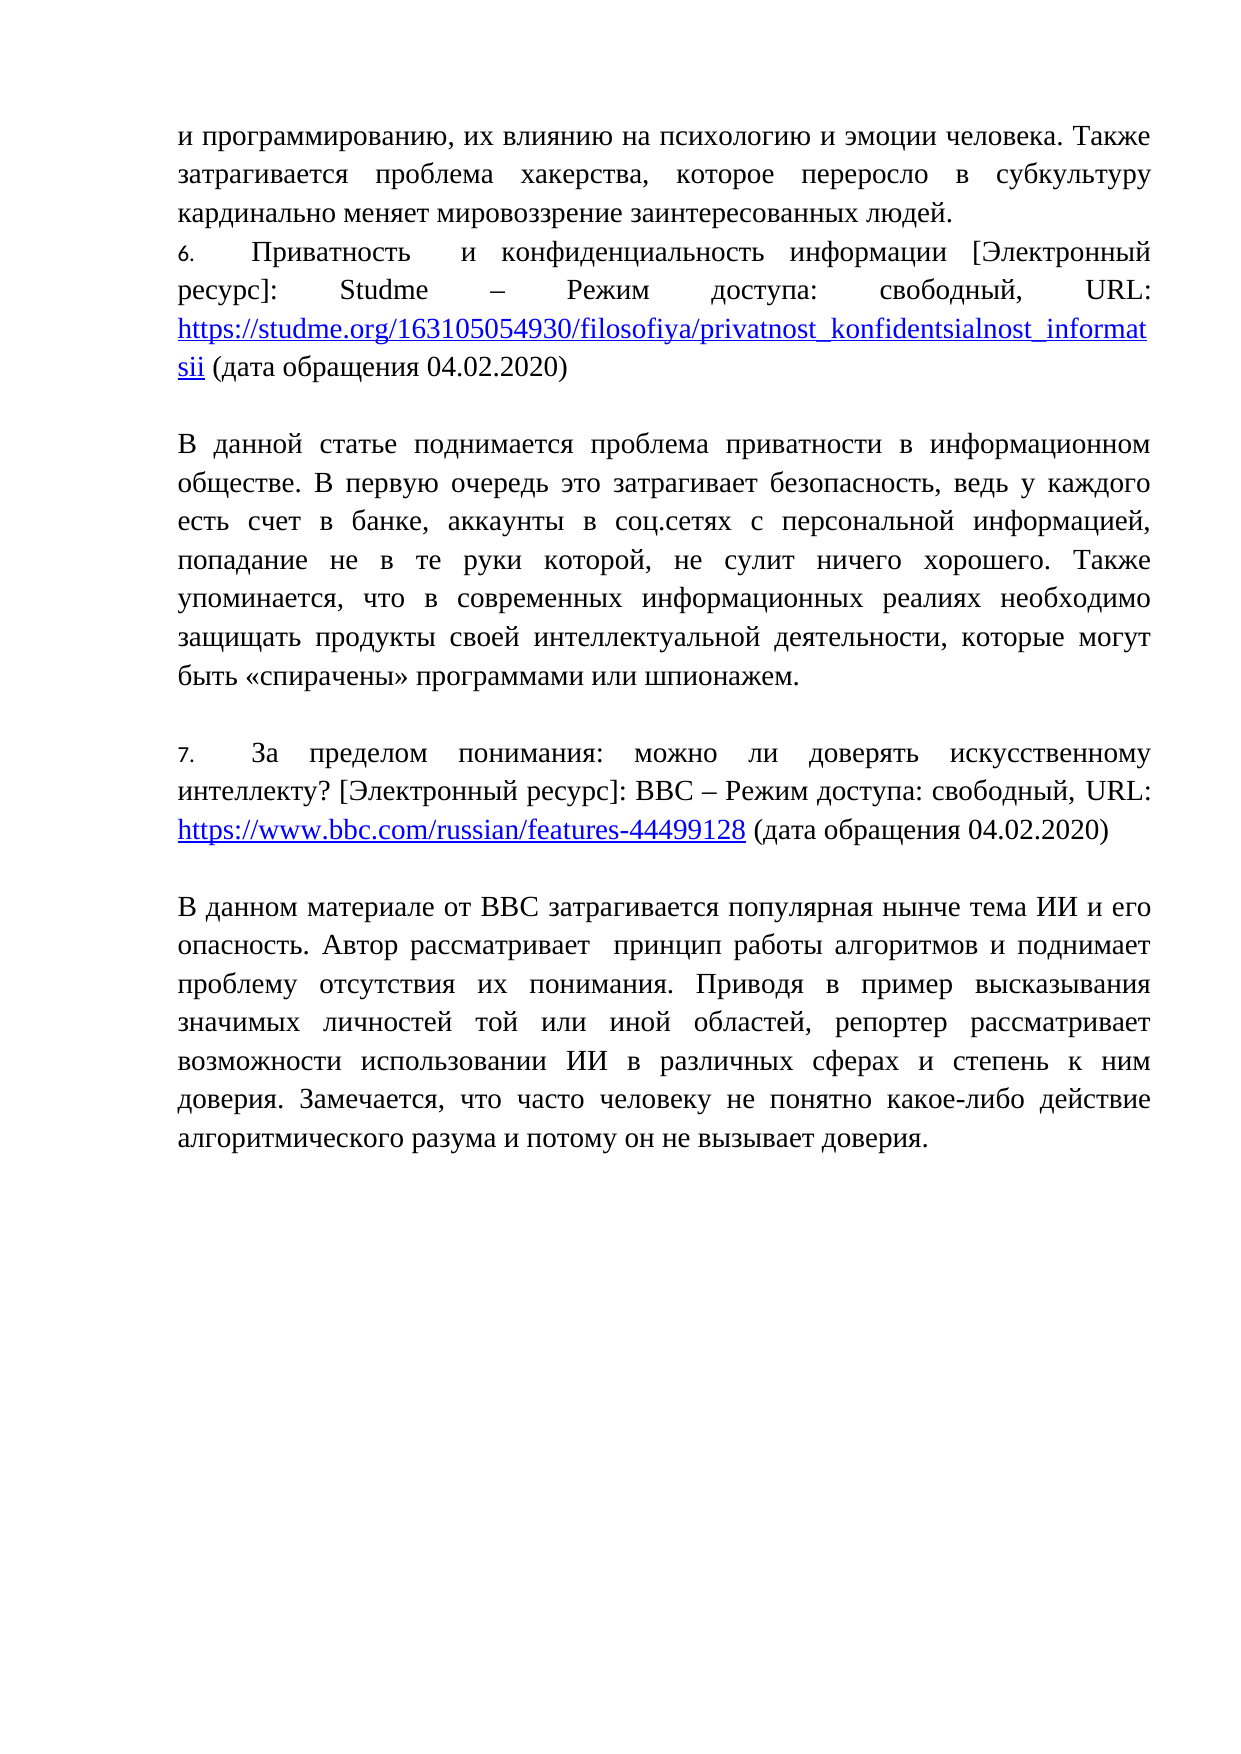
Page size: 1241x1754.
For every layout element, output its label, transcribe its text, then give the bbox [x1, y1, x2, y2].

list За пределом понимания: можно ли доверять искусственному интеллекту? [Электронный ресурс]: ВВС – Режим доступа: свободный, URL: https://www.bbc.com/russian/features-44499128 (дата обращения 04.02.2020) [177, 735, 1152, 845]
list Приватность и конфиденциальность информации [Электронный ресурс]: Studme – Режим доступа: свободный, URL: https://studme.org/163105054930/filosofiya/privatnost_konfidentsialnost_informatsii (дата обращения 04.02.2020) [177, 234, 1152, 383]
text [177, 118, 1152, 229]
text В данном материале от BBC затрагивается популярная нынче тема ИИ и его опасность. Автор рассматривает принцип работы алгоритмов и поднимает проблему отсутствия их понимания. Приводя в пример высказывания значимых личностей той или иной областей, репортер рассматривает возможности использовании ИИ в различных сферах и степень к ним доверия. Замечается, что часто человеку не понятно какое-либо действие алгоритмического разума и потому он не вызывает доверия. [177, 889, 1152, 1154]
text В данной статье поднимается проблема приватности в информационном обществе. В первую очередь это затрагивает безопасность, ведь у каждого есть счет в банке, аккаунты в соц.сетях с персональной информацией, попадание не в те руки которой, не сулит ничего хорошего. Также упоминается, что в современных информационных реалиях необходимо защищать продукты своей интеллектуальной деятельности, которые могут быть «спирачены» программами или шпионажем. [177, 426, 1152, 691]
